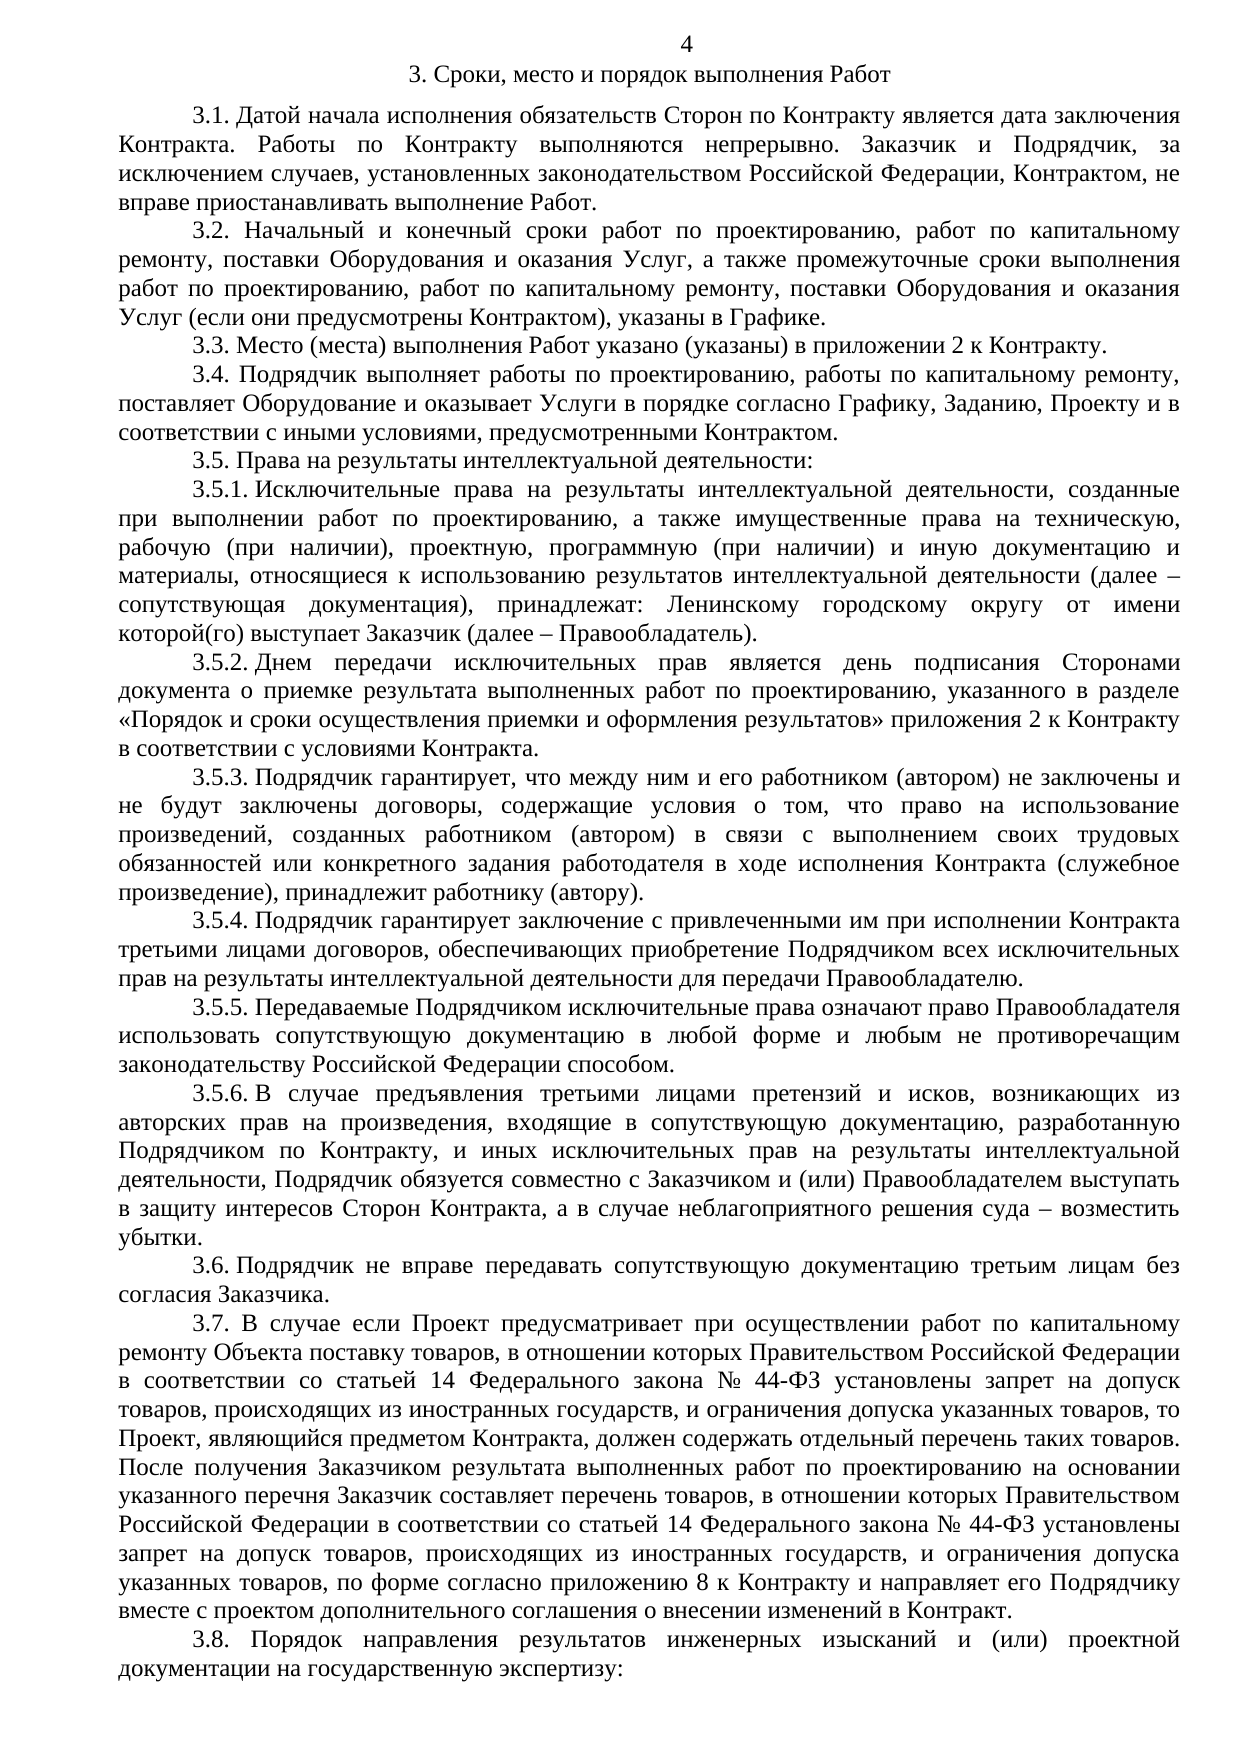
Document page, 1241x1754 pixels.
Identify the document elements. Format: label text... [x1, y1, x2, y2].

text 3.8. Порядок направления результатов инженерных изысканий и (или) проектной документации на государственную экспертизу: [118, 1624, 1181, 1682]
text Подрядчик гарантирует заключение с привлеченными им при исполнении Контракта третьими лицами договоров, обеспечивающих приобретение Подрядчиком всех исключительных прав на результаты интеллектуальной деятельности для передачи Правообладателю. [118, 905, 1181, 992]
text 3.3. Место (места) выполнения Работ указано (указаны) в приложении 2 к Контракту. [118, 330, 1181, 359]
text 3.2. Начальный и конечный сроки работ по проектированию, работ по капитальному ремонту, поставки Оборудования и оказания Услуг, а также промежуточные сроки выполнения работ по проектированию, работ по капитальному ремонту, поставки Оборудования и оказания Услуг (если они предусмотрены Контрактом), указаны в Графике. [118, 215, 1181, 330]
text 3.4. Подрядчик выполняет работы по проектированию, работы по капитальному ремонту, поставляет Оборудование и оказывает Услуги в порядке согласно Графику, Заданию, Проекту и в соответствии с иными условиями, предусмотренными Контрактом. [118, 359, 1181, 445]
text Подрядчик не вправе передавать сопутствующую документацию третьим лицам без согласия Заказчика. [118, 1250, 1181, 1308]
text Исключительные права на результаты интеллектуальной деятельности, созданные при выполнении работ по проектированию, а также имущественные права на техническую, рабочую (при наличии), проектную, программную (при наличии) и иную документацию и материалы, относящиеся к использованию результатов интеллектуальной деятельности (далее – сопутствующая документация), принадлежат: Ленинскому городскому округу от имени которой(го) выступает Заказчик (далее – Правообладатель). [118, 474, 1181, 647]
text В случае предъявления третьими лицами претензий и исков, возникающих из авторских прав на произведения, входящие в сопутствующую документацию, разработанную Подрядчиком по Контракту, и иных исключительных прав на результаты интеллектуальной деятельности, Подрядчик обязуется совместно с Заказчиком и (или) Правообладателем выступать в защиту интересов Сторон Контракта, а в случае неблагоприятного решения суда – возместить убытки. [118, 1078, 1181, 1250]
text Подрядчик гарантирует, что между ним и его работником (автором) не заключены и не будут заключены договоры, содержащие условия о том, что право на использование произведений, созданных работником (автором) в связи с выполнением своих трудовых обязанностей или конкретного задания работодателя в ходе исполнения Контракта (служебное произведение), принадлежит работнику (автору). [118, 762, 1181, 905]
text Днем передачи исключительных прав является день подписания Сторонами документа о приемке результата выполненных работ по проектированию, указанного в разделе «Порядок и сроки осуществления приемки и оформления результатов» приложения 2 к Контракту в соответствии с условиями Контракта. [118, 647, 1181, 762]
list Права на результаты интеллектуальной деятельности: [118, 445, 1181, 474]
text Сроки, место и порядок выполнения Работ [118, 59, 1181, 88]
text Передаваемые Подрядчиком исключительные права означают право Правообладателя использовать сопутствующую документацию в любой форме и любым не противоречащим законодательству Российской Федерации способом. [118, 992, 1181, 1078]
text 3.7. В случае если Проект предусматривает при осуществлении работ по капитальному ремонту Объекта поставку товаров, в отношении которых Правительством Российской Федерации в соответствии со статьей 14 Федерального закона № 44-ФЗ установлены запрет на допуск товаров, происходящих из иностранных государств, и ограничения допуска указанных товаров, то Проект, являющийся предметом Контракта, должен содержать отдельный перечень таких товаров. После получения Заказчиком результата выполненных работ по проектированию на основании указанного перечня Заказчик составляет перечень товаров, в отношении которых Правительством Российской Федерации в соответствии со статьей 14 Федерального закона № 44-ФЗ установлены запрет на допуск товаров, происходящих из иностранных государств, и ограничения допуска указанных товаров, по форме согласно приложению 8 к Контракту и направляет его Подрядчику вместе с проектом дополнительного соглашения о внесении изменений в Контракт. [118, 1308, 1181, 1624]
text Датой начала исполнения обязательств Сторон по Контракту является дата заключения Контракта. Работы по Контракту выполняются непрерывно. Заказчик и Подрядчик, за исключением случаев, установленных законодательством Российской Федерации, Контрактом, не вправе приостанавливать выполнение Работ. [118, 100, 1181, 215]
